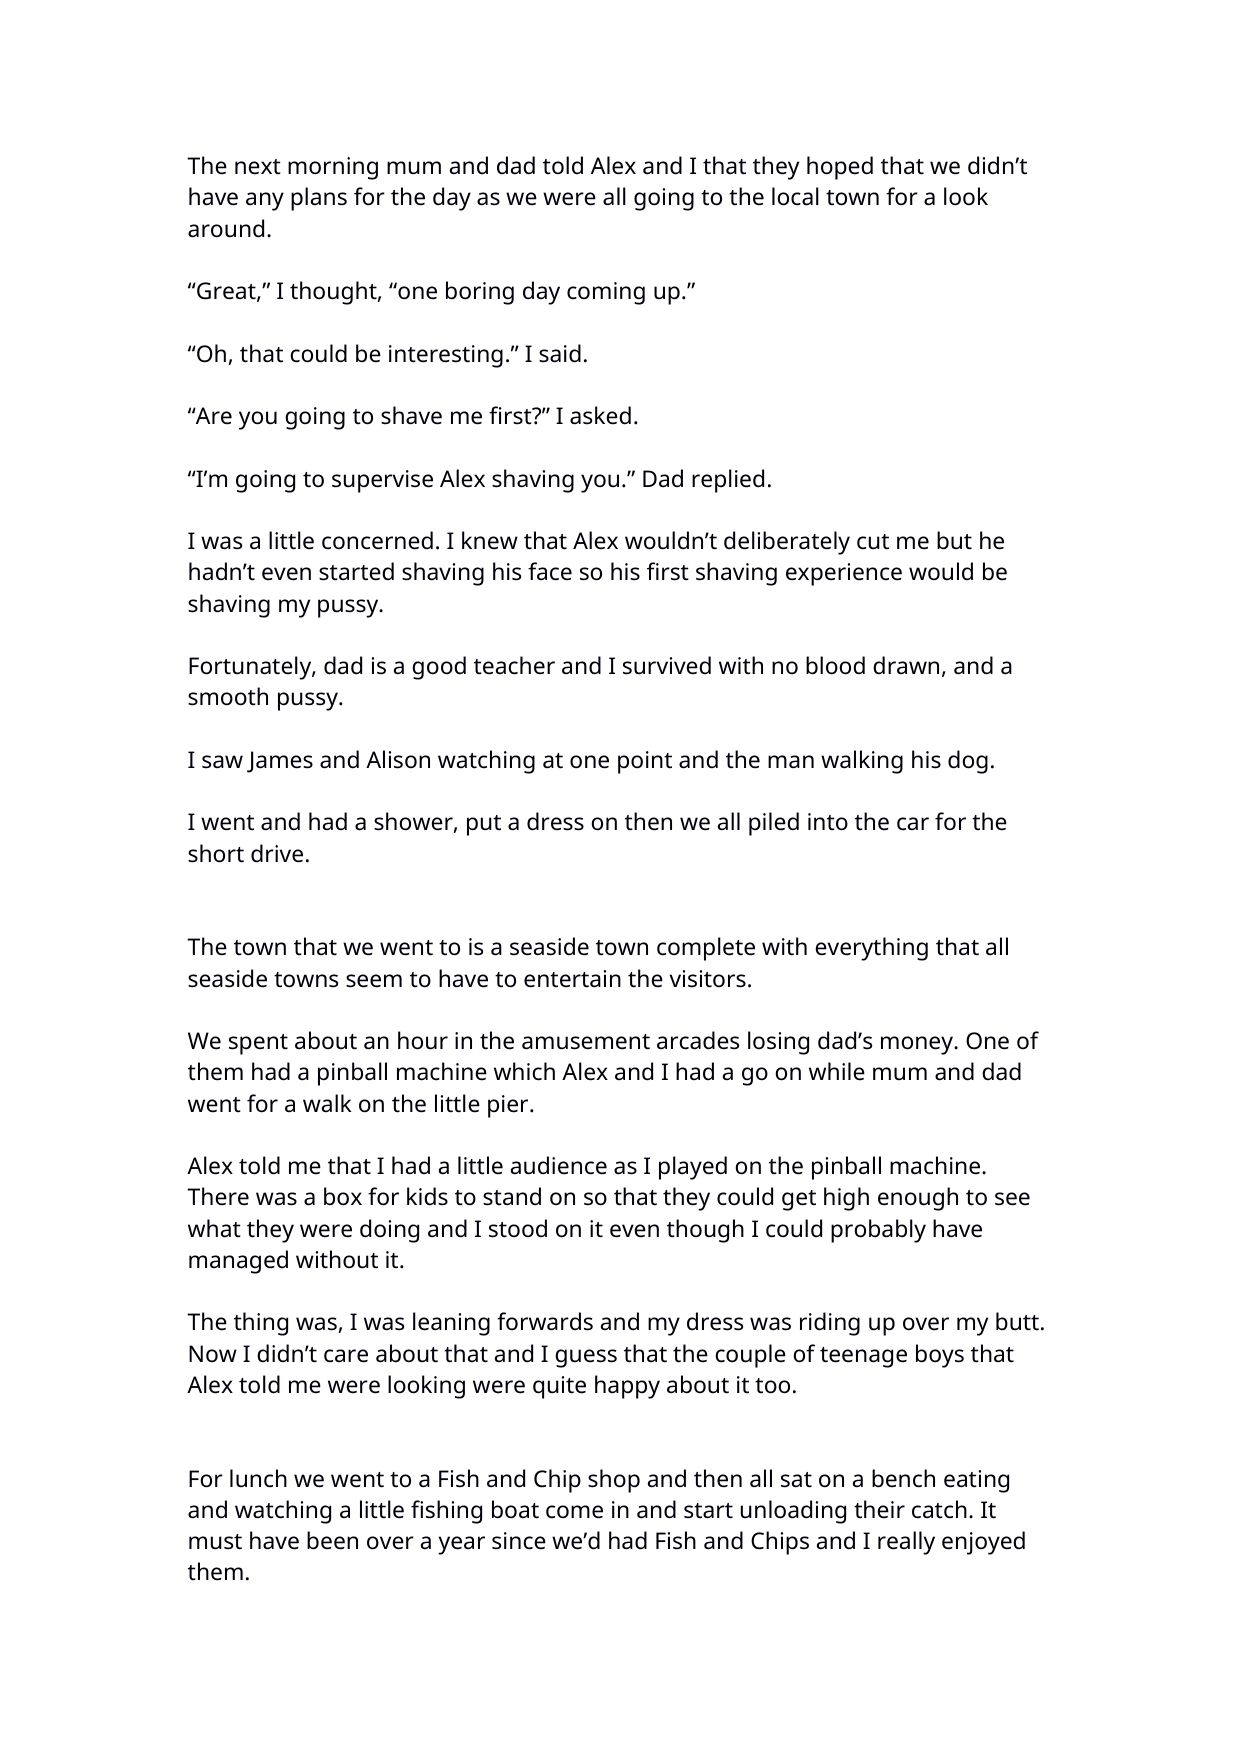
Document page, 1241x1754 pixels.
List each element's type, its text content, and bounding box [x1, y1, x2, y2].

text “I’m going to supervise Alex shaving you.” Dad replied. [187, 462, 1053, 494]
text I went and had a shower, put a dress on then we all piled into the car for the short drive. [187, 806, 1053, 869]
text I saw James and Alison watching at one point and the man walking his dog. [187, 744, 1053, 775]
text Alex told me that I had a little audience as I played on the pinball machine. There was a box for kids to stand on so that they could get high enough to see what they were doing and I stood on it even though I could probably have managed without it. [187, 1150, 1053, 1275]
text We spent about an hour in the amusement arcades losing dad’s money. One of them had a pinball machine which Alex and I had a go on while mum and dad went for a walk on the little pier. [187, 1025, 1053, 1119]
text I was a little concerned. I knew that Alex wouldn’t deliberately cut me but he hadn’t even started shaving his face so his first shaving experience would be shaving my pussy. [187, 525, 1053, 619]
text The next morning mum and dad told Alex and I that they hoped that we didn’t have any plans for the day as we were all going to the local town for a look around. [187, 150, 1053, 244]
text The thing was, I was leaning forwards and my dress was riding up over my butt. Now I didn’t care about that and I guess that the couple of teenage boys that Alex told me were looking were quite happy about it too. [187, 1306, 1053, 1400]
text “Oh, that could be interesting.” I said. [187, 337, 1053, 369]
text For lunch we went to a Fish and Chip shop and then all sat on a bench eating and watching a little fishing boat come in and start unloading their catch. It must have been over a year since we’d had Fish and Chips and I really enjoyed them. [187, 1462, 1053, 1587]
text “Are you going to shave me first?” I asked. [187, 400, 1053, 431]
text The town that we went to is a seaside town complete with everything that all seaside towns seem to have to entertain the visitors. [187, 931, 1053, 994]
text “Great,” I thought, “one boring day coming up.” [187, 275, 1053, 306]
text Fortunately, dad is a good teacher and I survived with no blood drawn, and a smooth pussy. [187, 650, 1053, 712]
